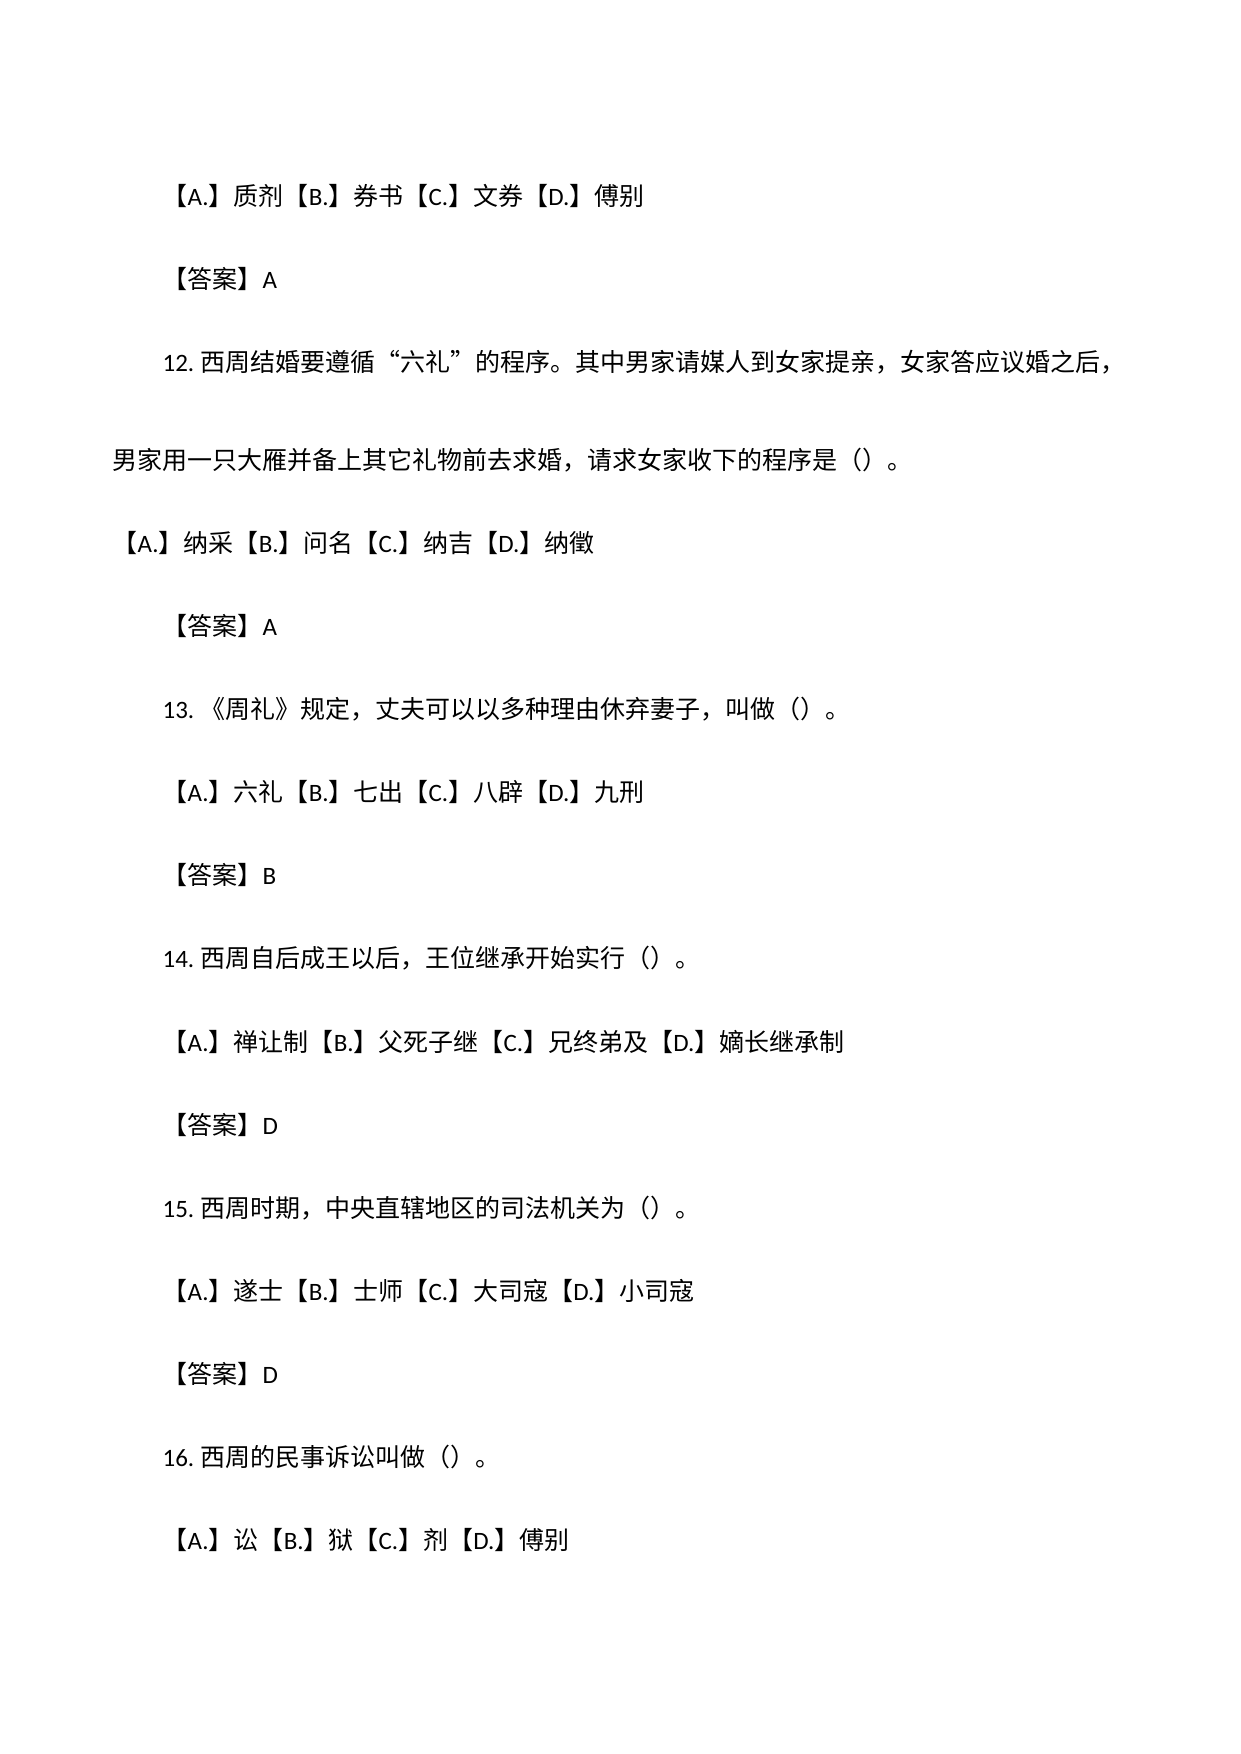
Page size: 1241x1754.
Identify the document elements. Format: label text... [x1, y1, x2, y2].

list 【答案】D [112, 1340, 1128, 1405]
list 【A.】纳采【B.】问名【C.】纳吉【D.】纳徵 [112, 509, 1128, 574]
list 《周礼》规定，丈夫可以以多种理由休弃妻子，叫做（）。 [112, 675, 1128, 740]
list 西周自后成王以后，王位继承开始实行（）。 [112, 924, 1128, 989]
list 【A.】讼【B.】狱【C.】剂【D.】傅别 [112, 1506, 1128, 1571]
list 【A.】六礼【B.】七出【C.】八辟【D.】九刑 [112, 758, 1128, 823]
list 【A.】质剂【B.】券书【C.】文券【D.】傅别 [112, 162, 1128, 227]
list 西周的民事诉讼叫做（）。 [112, 1423, 1128, 1488]
list 【答案】A [112, 245, 1128, 310]
list 西周时期，中央直辖地区的司法机关为（）。 [112, 1174, 1128, 1239]
list 【答案】D [112, 1091, 1128, 1156]
list 【A.】禅让制【B.】父死子继【C.】兄终弟及【D.】嫡长继承制 [112, 1008, 1128, 1073]
list 【答案】B [112, 841, 1128, 906]
list 【答案】A [112, 592, 1128, 657]
list 【A.】遂士【B.】士师【C.】大司寇【D.】小司寇 [112, 1257, 1128, 1322]
list 西周结婚要遵循“六礼”的程序。其中男家请媒人到女家提亲，女家答应议婚之后，男家用一只大雁并备上其它礼物前去求婚，请求女家收下的程序是（）。 [112, 328, 1128, 491]
